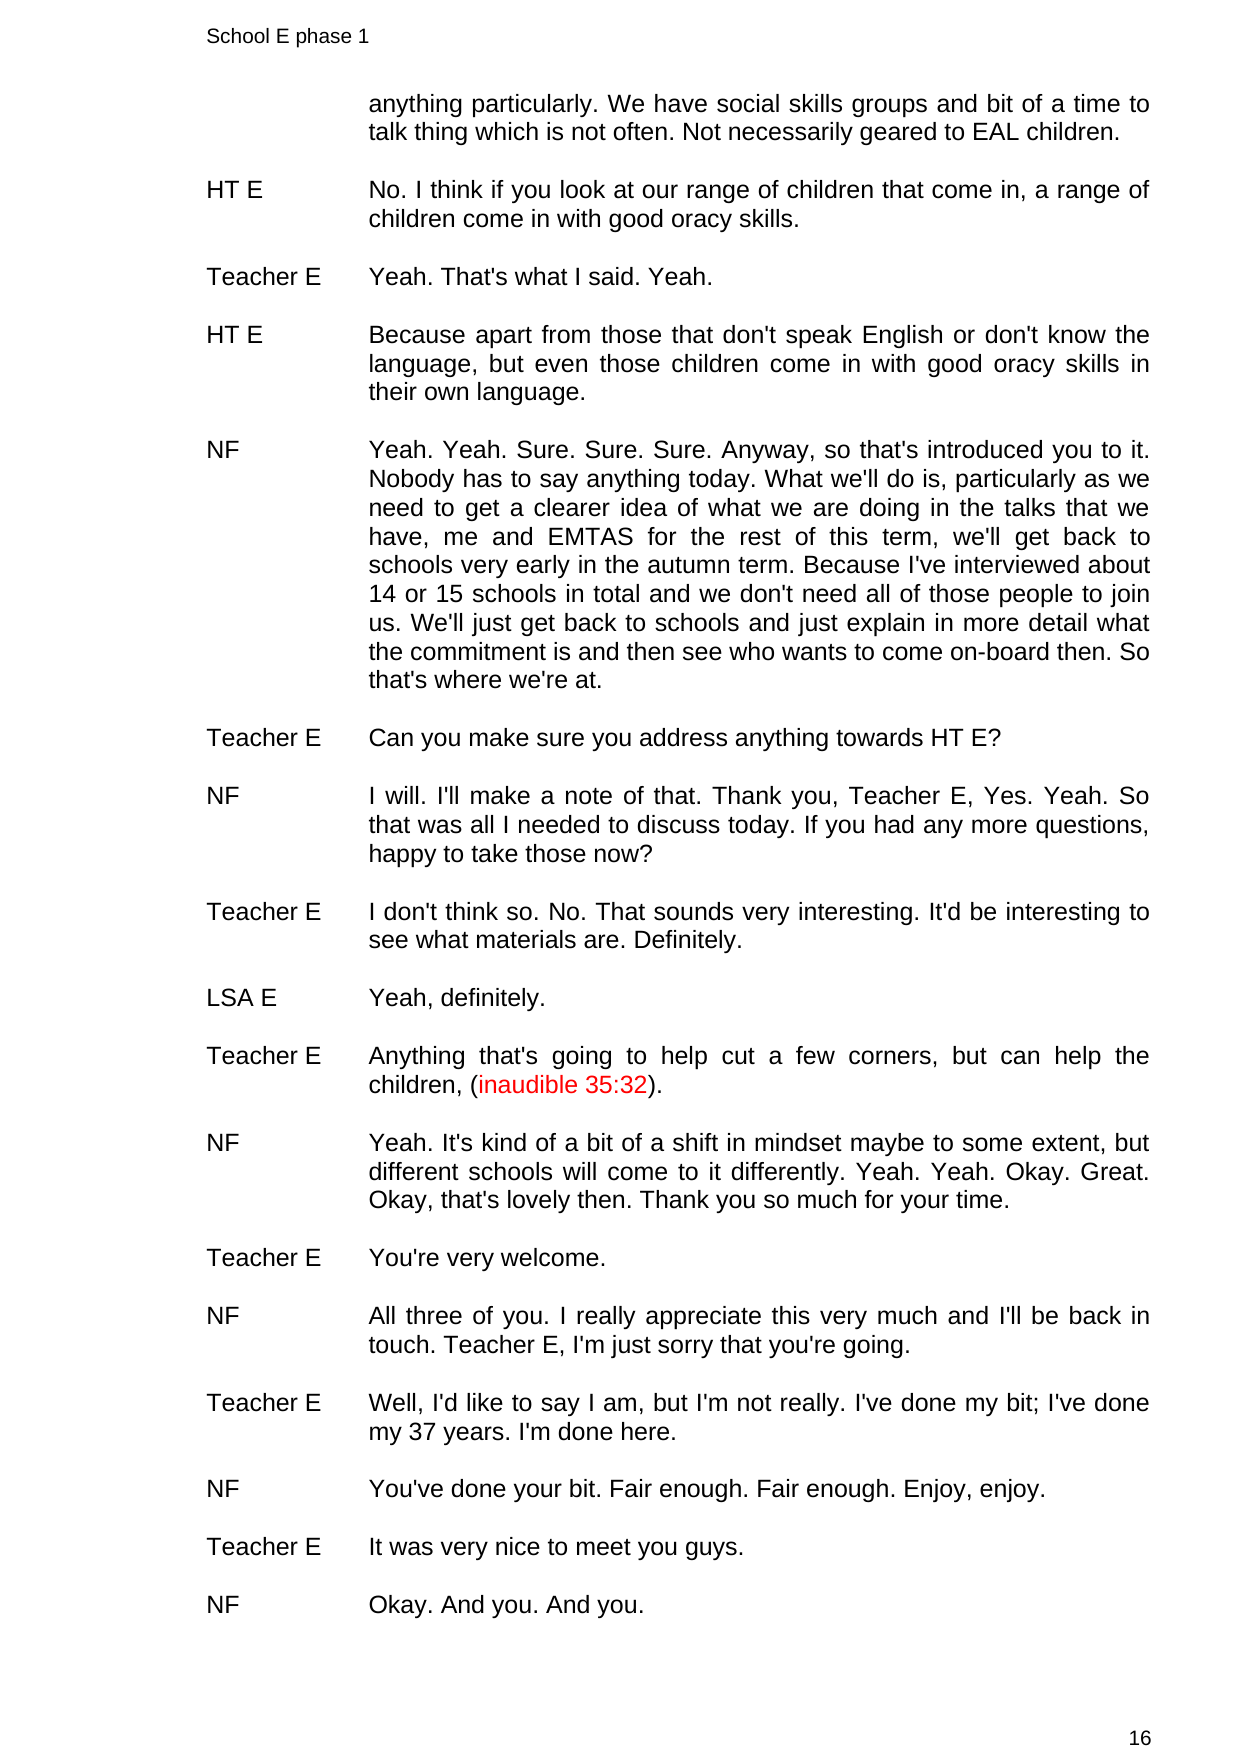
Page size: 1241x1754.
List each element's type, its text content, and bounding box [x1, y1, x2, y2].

text Teacher E It was very nice to meet you guys. [206, 1532, 1152, 1561]
text HT E Because apart from those that don't speak English or don't know the language, but even those children come in with good oracy skills in their own language. [206, 320, 1152, 406]
text NF Yeah. It's kind of a bit of a shift in mindset maybe to some extent, but different schools will come to it differently. Yeah. Yeah. Okay. Great. Okay, that's lovely then. Thank you so much for your time. [206, 1128, 1152, 1214]
text Teacher E I don't think so. No. That sounds very interesting. It'd be interesting to see what materials are. Definitely. [206, 897, 1152, 954]
text Teacher E You're very welcome. [206, 1243, 1152, 1272]
text Teacher E Yeah. That's what I said. Yeah. [206, 262, 1152, 291]
text NF You've done your bit. Fair enough. Fair enough. Enjoy, enjoy. [206, 1474, 1152, 1503]
text NF I will. I'll make a note of that. Thank you, Teacher E, Yes. Yeah. So that was all I needed to discuss today. If you had any more questions, happy to take those now? [206, 781, 1152, 867]
text Teacher E Can you make sure you address anything towards HT E? [206, 723, 1152, 752]
text NF All three of you. I really appreciate this very much and I'll be back in touch. Teacher E, I'm just sorry that you're going. [206, 1301, 1152, 1359]
text HT E No. I think if you look at our range of children that come in, a range of children come in with good oracy skills. [206, 175, 1152, 233]
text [206, 89, 1152, 146]
text NF Yeah. Yeah. Sure. Sure. Sure. Anyway, so that's introduced you to it. Nobody has to say anything today. What we'll do is, particularly as we need to get a clearer idea of what we are doing in the talks that we have, me and EMTAS for the rest of this term, we'll get back to schools very early in the autumn term. Because I've interviewed about 14 or 15 schools in total and we don't need all of those people to join us. We'll just get back to schools and just explain in more detail what the commitment is and then see who wants to come on-board then. So that's where we're at. [206, 435, 1152, 694]
text LSA E Yeah, definitely. [206, 983, 1152, 1012]
text NF Okay. And you. And you. [206, 1590, 1152, 1619]
text Teacher E Anything that's going to help cut a few corners, but can help the children, (inaudible 35:32). [206, 1041, 1152, 1099]
text Teacher E Well, I'd like to say I am, but I'm not really. I've done my bit; I've done my 37 years. I'm done here. [206, 1388, 1152, 1445]
